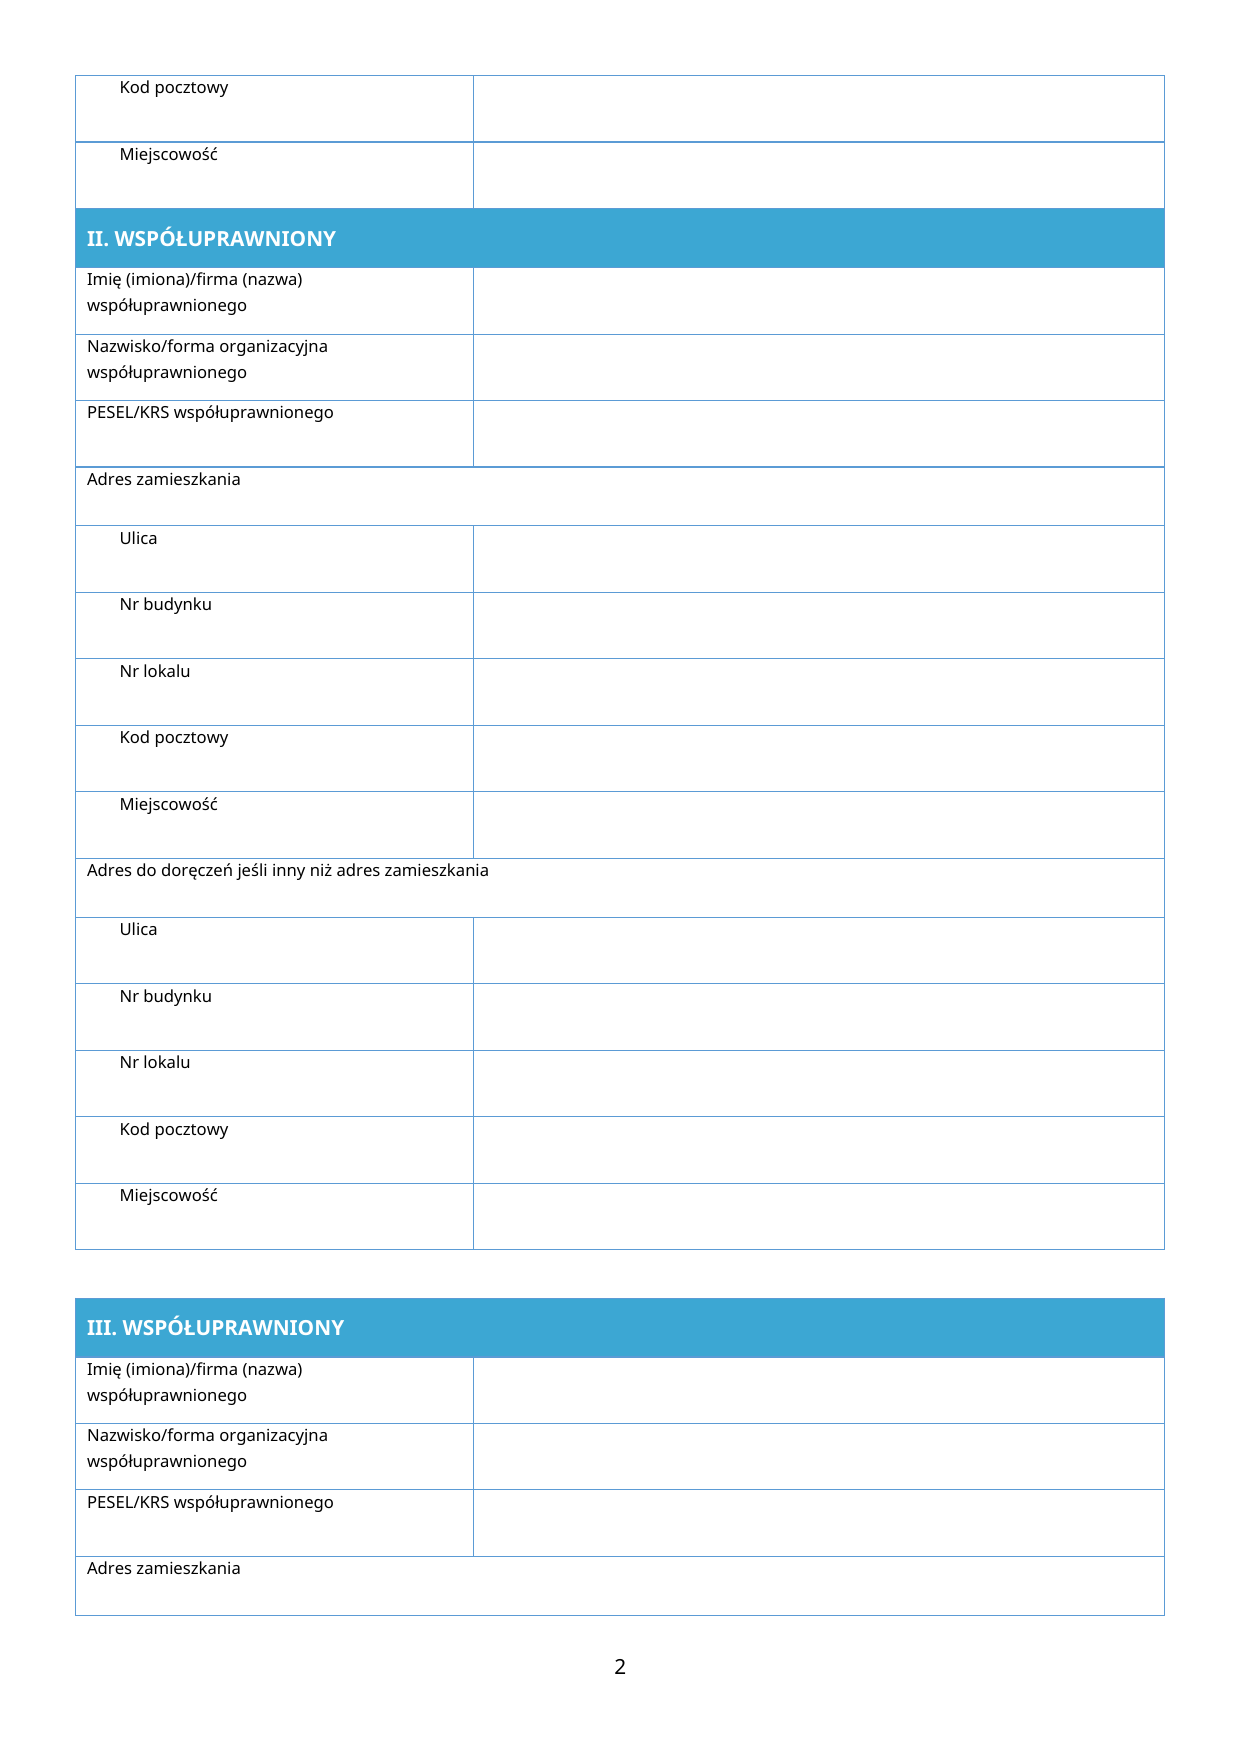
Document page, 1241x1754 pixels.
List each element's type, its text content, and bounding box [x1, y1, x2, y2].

table_cell [474, 1358, 1164, 1423]
table_cell Nr lokalu [76, 1051, 473, 1116]
table_cell Nazwisko/forma organizacyjna współuprawnionego [76, 335, 473, 400]
table_cell Imię (imiona)/firma (nazwa) współuprawnionego [76, 268, 473, 333]
table_cell Kod pocztowy [76, 1117, 473, 1183]
table_cell [474, 76, 1164, 141]
table_cell Imię (imiona)/firma (nazwa) współuprawnionego [76, 1358, 473, 1423]
table_cell [474, 659, 1164, 725]
table_cell Miejscowość [76, 792, 473, 858]
table_cell [474, 1490, 1164, 1556]
table_cell [474, 1051, 1164, 1116]
table_cell Adres zamieszkania [76, 468, 1164, 525]
table_cell Nr budynku [76, 984, 473, 1050]
table_cell Kod pocztowy [76, 76, 473, 141]
table_cell Miejscowość [76, 1184, 473, 1249]
table_cell Adres do doręczeń jeśli inny niż adres zamieszkania [76, 859, 1164, 917]
table_cell [474, 593, 1164, 658]
table_cell [474, 335, 1164, 400]
table_cell Kod pocztowy [76, 726, 473, 791]
table_cell II. WSPÓŁUPRAWNIONY [76, 209, 1164, 267]
table_cell [474, 792, 1164, 858]
table_cell [474, 526, 1164, 592]
table_cell [474, 143, 1164, 208]
table_cell Adres zamieszkania [76, 1557, 1164, 1615]
table_cell [474, 1424, 1164, 1489]
table_header III. WSPÓŁUPRAWNIONY [76, 1299, 1164, 1356]
table_cell PESEL/KRS współuprawnionego [76, 401, 473, 466]
table_cell [474, 1184, 1164, 1249]
table_cell Nr budynku [76, 593, 473, 658]
table_cell Miejscowość [76, 143, 473, 208]
table_cell Ulica [76, 526, 473, 592]
table_cell [474, 984, 1164, 1050]
table_cell [474, 268, 1164, 333]
table_cell [474, 726, 1164, 791]
table_cell Ulica [76, 918, 473, 983]
table_cell Nr lokalu [76, 659, 473, 725]
table_cell [474, 401, 1164, 466]
table_cell [474, 918, 1164, 983]
table_cell Nazwisko/forma organizacyjna współuprawnionego [76, 1424, 473, 1489]
table_cell [474, 1117, 1164, 1183]
table_cell PESEL/KRS współuprawnionego [76, 1490, 473, 1556]
